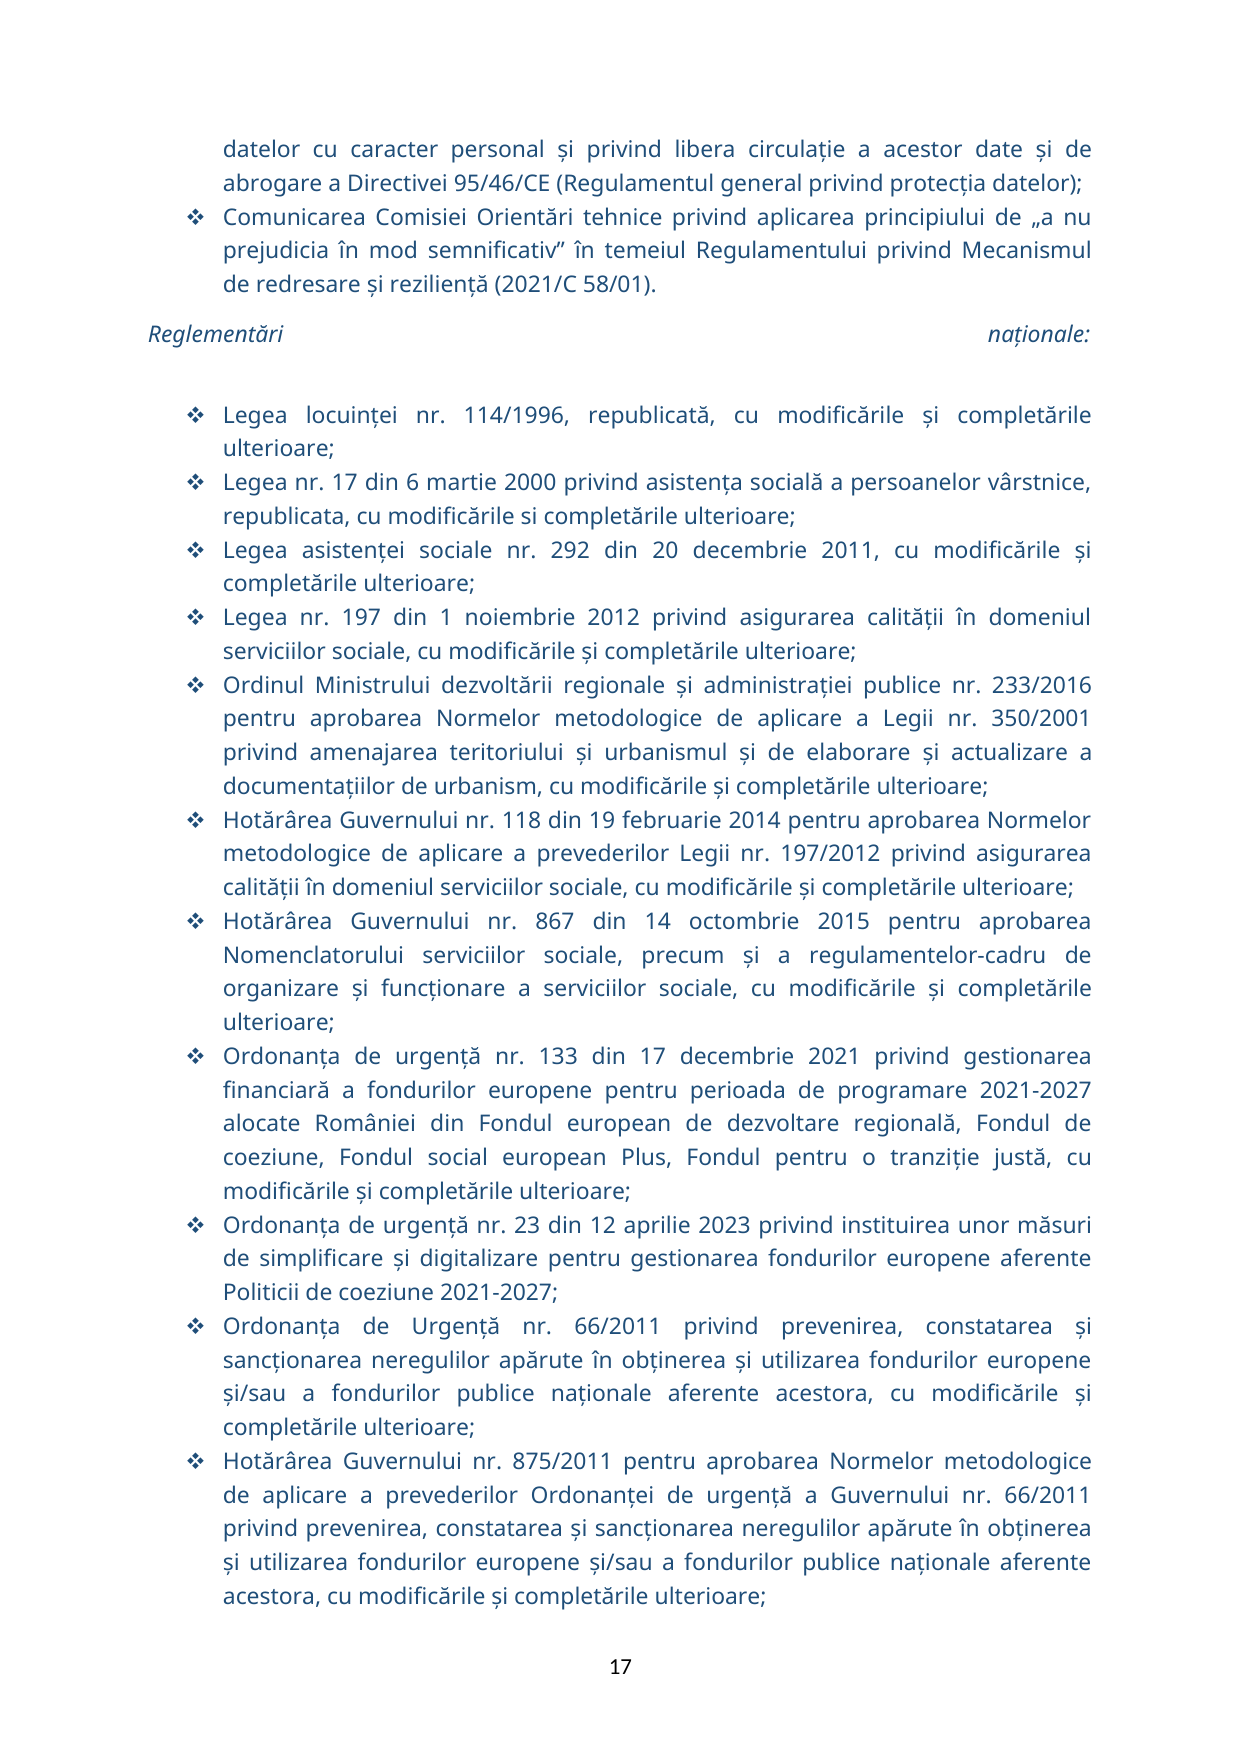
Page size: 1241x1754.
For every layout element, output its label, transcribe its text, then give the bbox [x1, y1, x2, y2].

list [185, 133, 1093, 198]
list Hotărârea Guvernului nr. 118 din 19 februarie 2014 pentru aprobarea Normelor metodologice de aplicare a prevederilor Legii nr. 197/2012 privind asigurarea calității în domeniul serviciilor sociale, cu modificările și completările ulterioare; [185, 804, 1093, 902]
list Ordonanţa de urgenţă nr. 133 din 17 decembrie 2021 privind gestionarea financiară a fondurilor europene pentru perioada de programare 2021-2027 alocate României din Fondul european de dezvoltare regională, Fondul de coeziune, Fondul social european Plus, Fondul pentru o tranziţie justă, cu modificările și completările ulterioare; [185, 1040, 1093, 1206]
list Legea locuinței nr. 114/1996, republicată, cu modificările și completările ulterioare; [185, 399, 1093, 464]
list Ordonanţa de urgenţă nr. 23 din 12 aprilie 2023 privind instituirea unor măsuri de simplificare şi digitalizare pentru gestionarea fondurilor europene aferente Politicii de coeziune 2021-2027; [185, 1209, 1093, 1307]
list Legea nr. 197 din 1 noiembrie 2012 privind asigurarea calității în domeniul serviciilor sociale, cu modificările și completările ulterioare; [185, 601, 1093, 666]
list Legea asistenţei sociale nr. 292 din 20 decembrie 2011, cu modificările și completările ulterioare; [185, 534, 1093, 599]
list Legea nr. 17 din 6 martie 2000 privind asistența socială a persoanelor vârstnice, republicata, cu modificările si completările ulterioare; [185, 466, 1093, 531]
list Hotărârea Guvernului nr. 867 din 14 octombrie 2015 pentru aprobarea Nomenclatorului serviciilor sociale, precum și a regulamentelor-cadru de organizare și funcționare a serviciilor sociale, cu modificările și completările ulterioare; [185, 905, 1093, 1037]
list Hotărârea Guvernului nr. 875/2011 pentru aprobarea Normelor metodologice de aplicare a prevederilor Ordonanței de urgență a Guvernului nr. 66/2011 privind prevenirea, constatarea și sancționarea neregulilor apărute în obținerea și utilizarea fondurilor europene și/sau a fondurilor publice naționale aferente acestora, cu modificările și completările ulterioare; [185, 1445, 1093, 1611]
list Ordinul Ministrului dezvoltării regionale şi administraţiei publice nr. 233/2016 pentru aprobarea Normelor metodologice de aplicare a Legii nr. 350/2001 privind amenajarea teritoriului şi urbanismul şi de elaborare şi actualizare a documentaţiilor de urbanism, cu modificările și completările ulterioare; [185, 669, 1093, 801]
list Comunicarea Comisiei Orientări tehnice privind aplicarea principiului de „a nu prejudicia în mod semnificativ” în temeiul Regulamentului privind Mecanismul de redresare și reziliență (2021/C 58/01). [185, 200, 1093, 299]
text Reglementări naționale: [148, 318, 1093, 380]
list Ordonanța de Urgență nr. 66/2011 privind prevenirea, constatarea și sancționarea neregulilor apărute în obținerea și utilizarea fondurilor europene și/sau a fondurilor publice naționale aferente acestora, cu modificările și completările ulterioare; [185, 1310, 1093, 1442]
